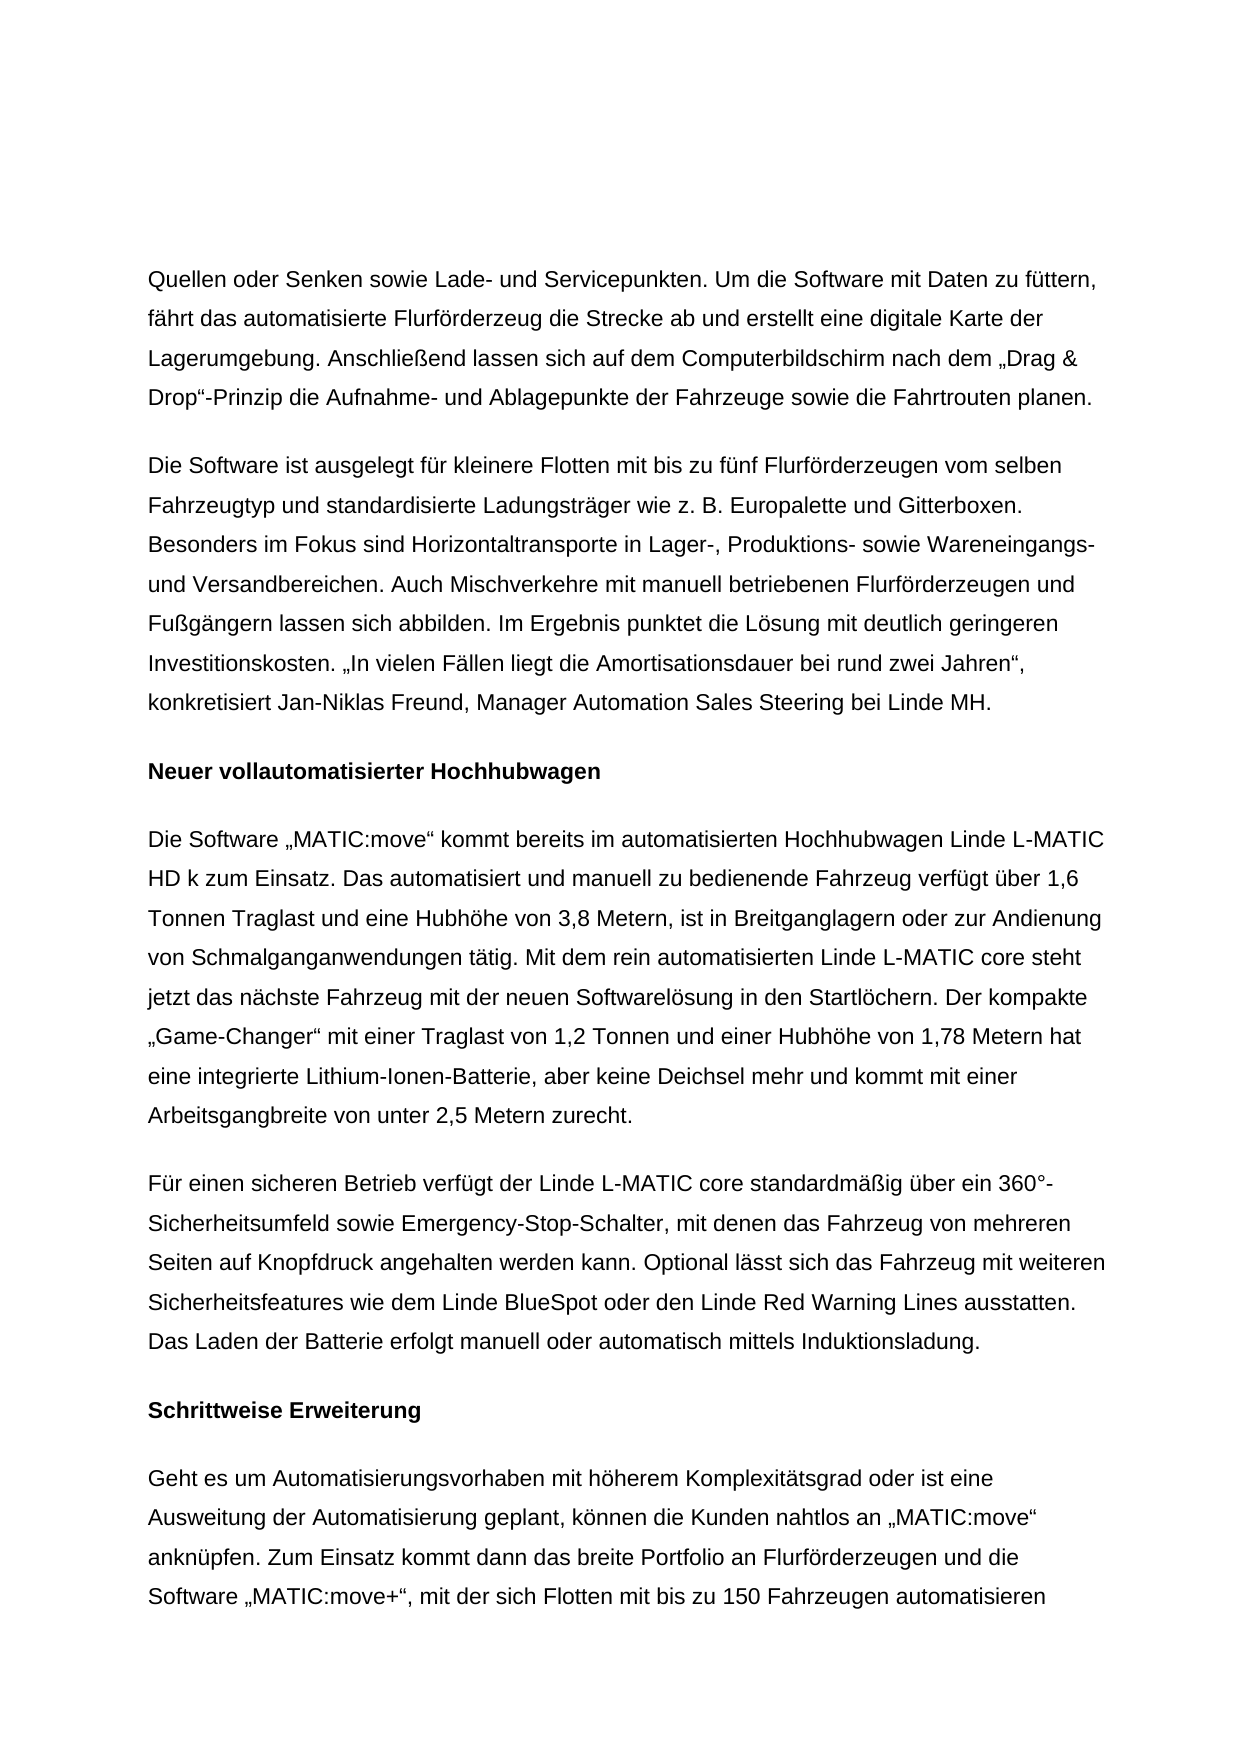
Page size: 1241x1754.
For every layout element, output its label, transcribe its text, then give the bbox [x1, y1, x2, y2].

text Die Software ist ausgelegt für kleinere Flotten mit bis zu fünf Flurförderzeugen vom selben Fahrzeugtyp und standardisierte Ladungsträger wie z. B. Europalette und Gitterboxen. Besonders im Fokus sind Horizontaltransporte in Lager-, Produktions- sowie Wareneingangs- und Versandbereichen. Auch Mischverkehre mit manuell betriebenen Flurförderzeugen und Fußgängern lassen sich abbilden. Im Ergebnis punktet die Lösung mit deutlich geringeren Investitionskosten. „In vielen Fällen liegt die Amortisationsdauer bei rund zwei Jahren“, konkretisiert Jan-Niklas Freund, Manager Automation Sales Steering bei Linde MH. [148, 452, 1108, 716]
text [148, 1465, 1108, 1609]
text Für einen sicheren Betrieb verfügt der Linde L-MATIC core standardmäßig über ein 360°-Sicherheitsumfeld sowie Emergency-Stop-Schalter, mit denen das Fahrzeug von mehreren Seiten auf Knopfdruck angehalten werden kann. Optional lässt sich das Fahrzeug mit weiteren Sicherheitsfeatures wie dem Linde BlueSpot oder den Linde Red Warning Lines ausstatten. Das Laden der Batterie erfolgt manuell oder automatisch mittels Induktionsladung. [148, 1170, 1108, 1355]
text Schrittweise Erweiterung [148, 1397, 1108, 1423]
text Neuer vollautomatisierter Hochhubwagen [148, 758, 1108, 784]
text Die Software „MATIC:move“ kommt bereits im automatisierten Hochhubwagen Linde L-MATIC HD k zum Einsatz. Das automatisiert und manuell zu bedienende Fahrzeug verfügt über 1,6 Tonnen Traglast und eine Hubhöhe von 3,8 Metern, ist in Breitganglagern oder zur Andienung von Schmalganganwendungen tätig. Mit dem rein automatisierten Linde L-MATIC core steht jetzt das nächste Fahrzeug mit der neuen Softwarelösung in den Startlöchern. Der kompakte „Game-Changer“ mit einer Traglast von 1,2 Tonnen und einer Hubhöhe von 1,78 Metern hat eine integrierte Lithium-Ionen-Batterie, aber keine Deichsel mehr und kommt mit einer Arbeitsgangbreite von unter 2,5 Metern zurecht. [148, 826, 1108, 1128]
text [148, 266, 1108, 411]
